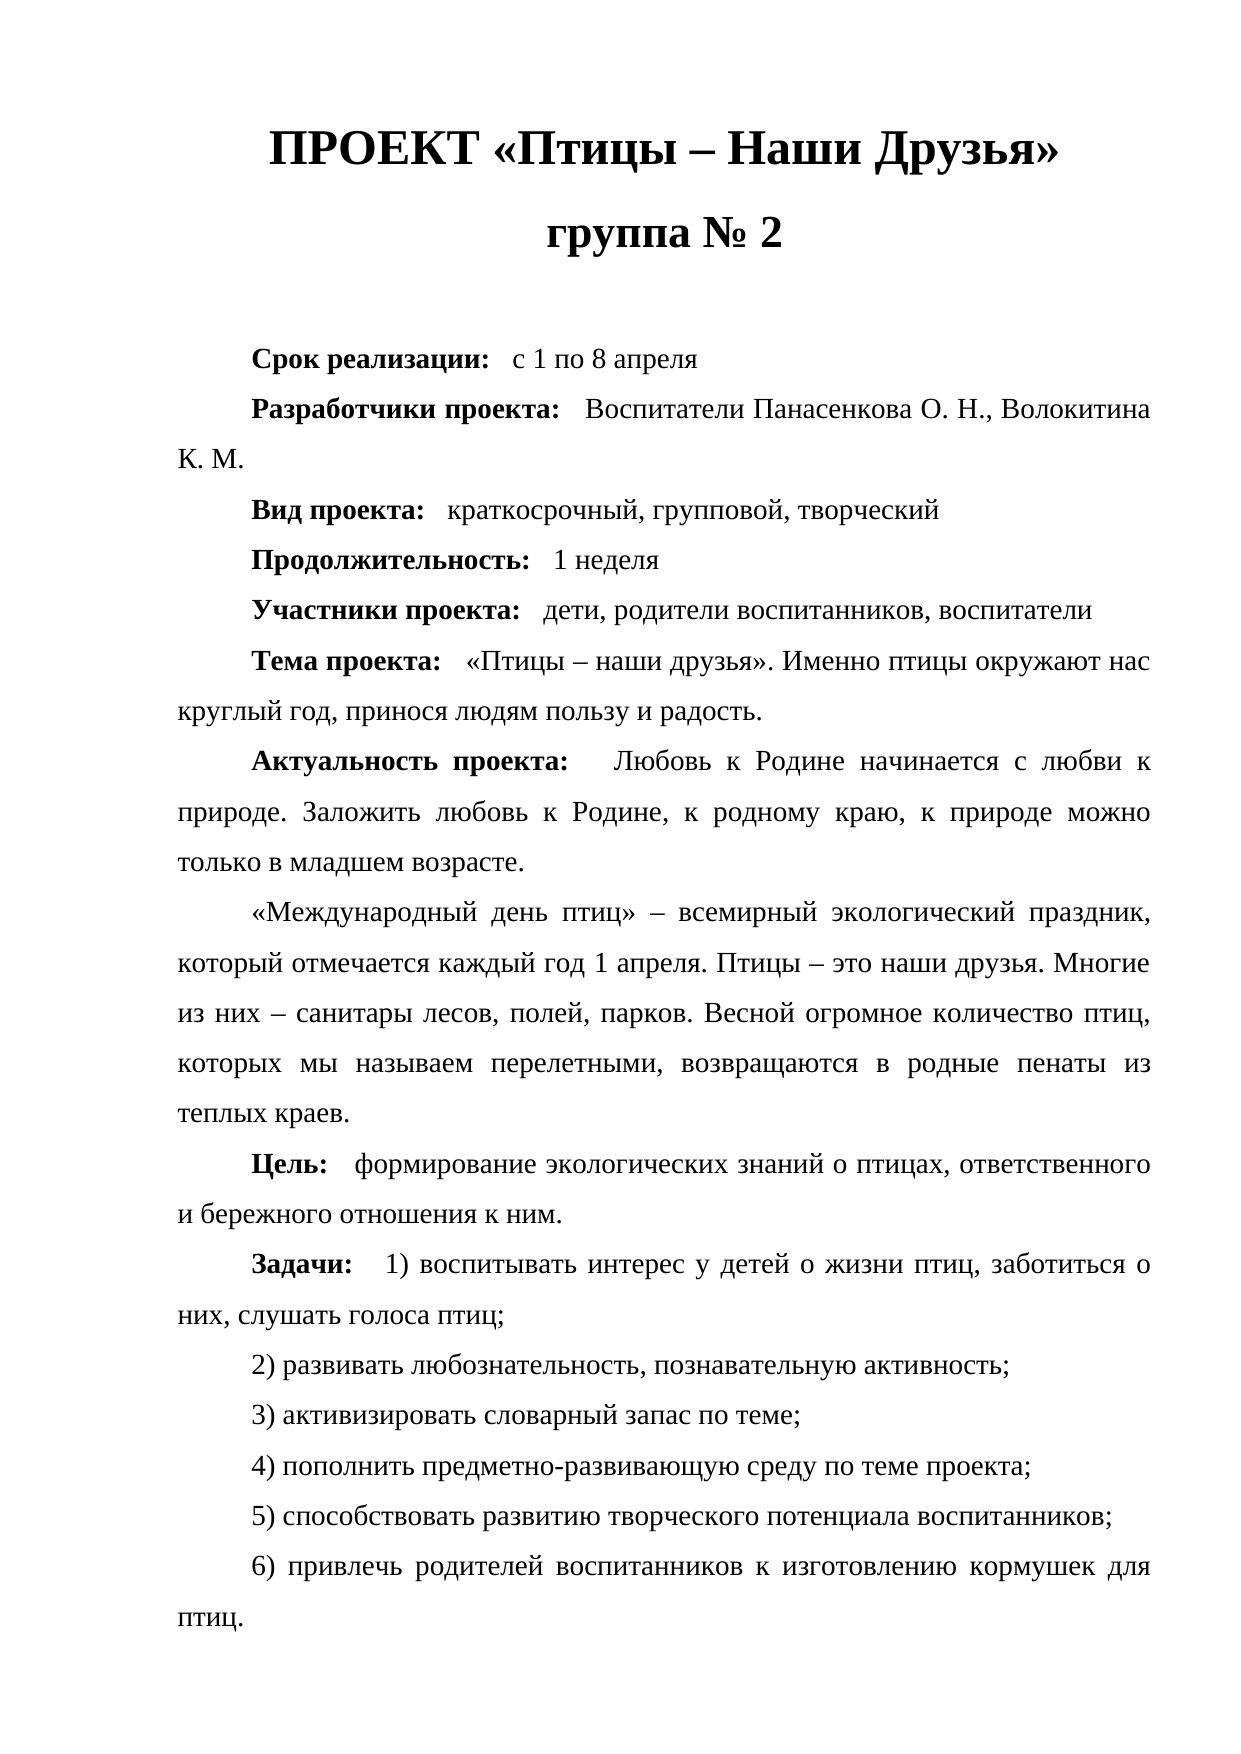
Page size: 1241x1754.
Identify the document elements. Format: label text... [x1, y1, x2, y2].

text 5) способствовать развитию творческого потенциала воспитанников; [177, 1498, 1152, 1532]
text Тема проекта: «Птицы – наши друзья». Именно птицы окружают нас круглый год, принося людям пользу и радость. [177, 643, 1152, 727]
text группа № 2 [177, 204, 1152, 257]
text 4) пополнить предметно-развивающую среду по теме проекта; [177, 1448, 1152, 1481]
text Срок реализации: с 1 по 8 апреля [177, 341, 1152, 374]
text Продолжительность: 1 неделя [177, 542, 1152, 576]
text Задачи: 1) воспитывать интерес у детей о жизни птиц, заботиться о них, слушать голоса птиц; [177, 1247, 1152, 1330]
text 3) активизировать словарный запас по теме; [177, 1397, 1152, 1431]
text Актуальность проекта: Любовь к Родине начинается с любви к природе. Заложить любовь к Родине, к родному краю, к природе можно только в младшем возрасте. [177, 743, 1152, 878]
text Разработчики проекта: Воспитатели Панасенкова О. Н., Волокитина К. М. [177, 391, 1152, 475]
text 2) развивать любознательность, познавательную активность; [177, 1347, 1152, 1381]
text Вид проекта: краткосрочный, групповой, творческий [177, 492, 1152, 525]
text ПРОЕКТ «Птицы – Наши Друзья» [177, 118, 1152, 176]
text «Международный день птиц» – всемирный экологический праздник, который отмечается каждый год 1 апреля. Птицы – это наши друзья. Многие из них – санитары лесов, полей, парков. Весной огромное количество птиц, которых мы называем перелетными, возвращаются в родные пенаты из теплых краев. [177, 894, 1152, 1129]
text Цель: формирование экологических знаний о птицах, ответственного и бережного отношения к ним. [177, 1146, 1152, 1230]
text Участники проекта: дети, родители воспитанников, воспитатели [177, 592, 1152, 626]
text 6) привлечь родителей воспитанников к изготовлению кормушек для птиц. [177, 1548, 1152, 1632]
